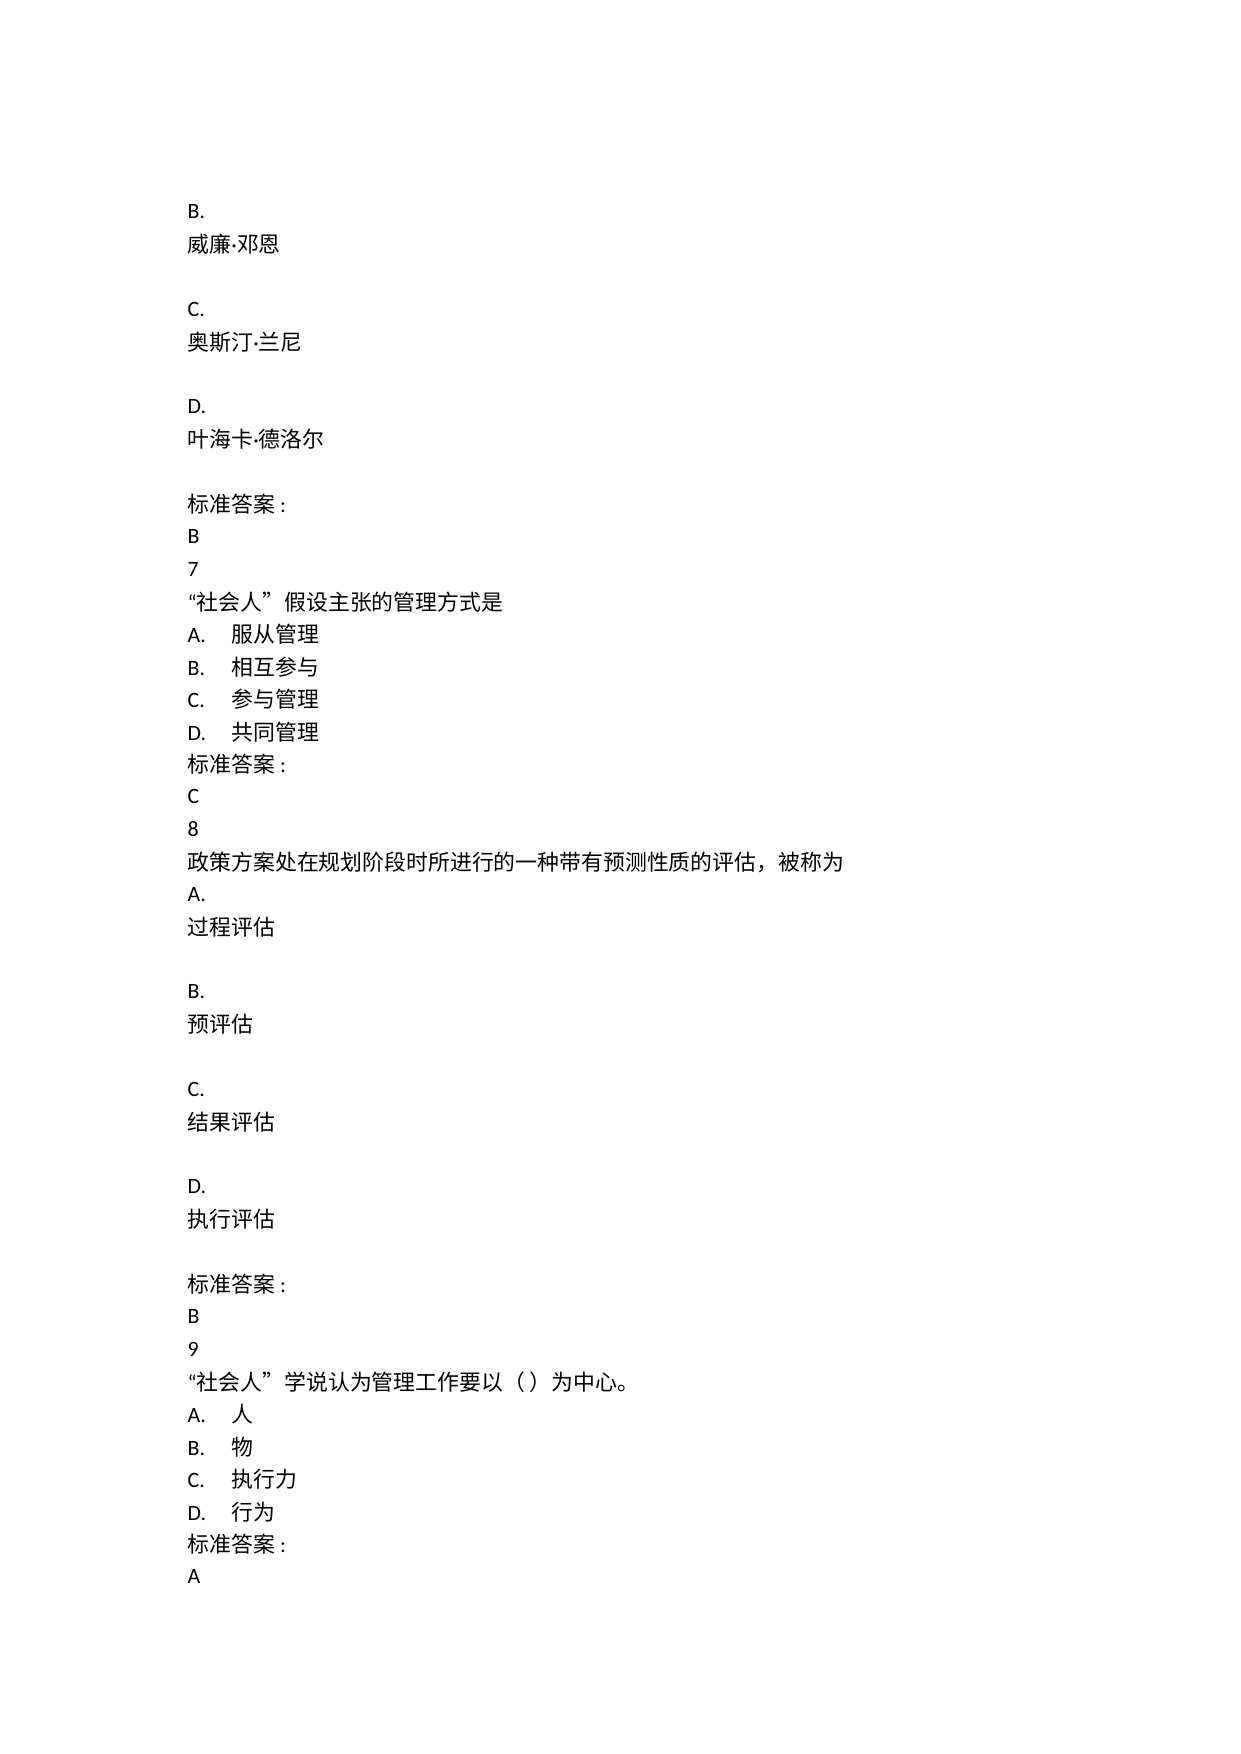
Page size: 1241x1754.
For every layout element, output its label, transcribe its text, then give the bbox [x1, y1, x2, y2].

text B. 物 [187, 1429, 1053, 1462]
text 过程评估 [187, 909, 1053, 942]
text 预评估 [187, 1007, 1053, 1039]
text C. [187, 292, 1053, 324]
text C. 参与管理 [187, 682, 1053, 714]
text 结果评估 [187, 1104, 1053, 1137]
text C [187, 779, 1053, 812]
text 7 [187, 552, 1053, 584]
text 标准答案 : [187, 747, 1053, 779]
text 9 [187, 1332, 1053, 1364]
text D. 共同管理 [187, 714, 1053, 747]
text “社会人”假设主张的管理方式是 [187, 584, 1053, 617]
text “社会人”学说认为管理工作要以（ ）为中心。 [187, 1364, 1053, 1397]
text C. 执行力 [187, 1462, 1053, 1494]
text 奥斯汀·兰尼 [187, 324, 1053, 357]
text A. 服从管理 [187, 617, 1053, 649]
text 标准答案 : [187, 487, 1053, 519]
text B [187, 519, 1053, 552]
text 标准答案 : [187, 1527, 1053, 1559]
text D. 行为 [187, 1494, 1053, 1527]
text D. [187, 1169, 1053, 1202]
text B. 相互参与 [187, 649, 1053, 682]
text 叶海卡·德洛尔 [187, 422, 1053, 454]
text A. 人 [187, 1397, 1053, 1429]
text 政策方案处在规划阶段时所进行的一种带有预测性质的评估，被称为 [187, 844, 1053, 877]
text B. [187, 194, 1053, 227]
text D. [187, 389, 1053, 422]
text 执行评估 [187, 1202, 1053, 1234]
text 威廉·邓恩 [187, 227, 1053, 259]
text A [187, 1559, 1053, 1592]
text B [187, 1299, 1053, 1332]
text A. [187, 877, 1053, 909]
text 标准答案 : [187, 1267, 1053, 1299]
text B. [187, 974, 1053, 1007]
text 8 [187, 812, 1053, 844]
text C. [187, 1072, 1053, 1104]
